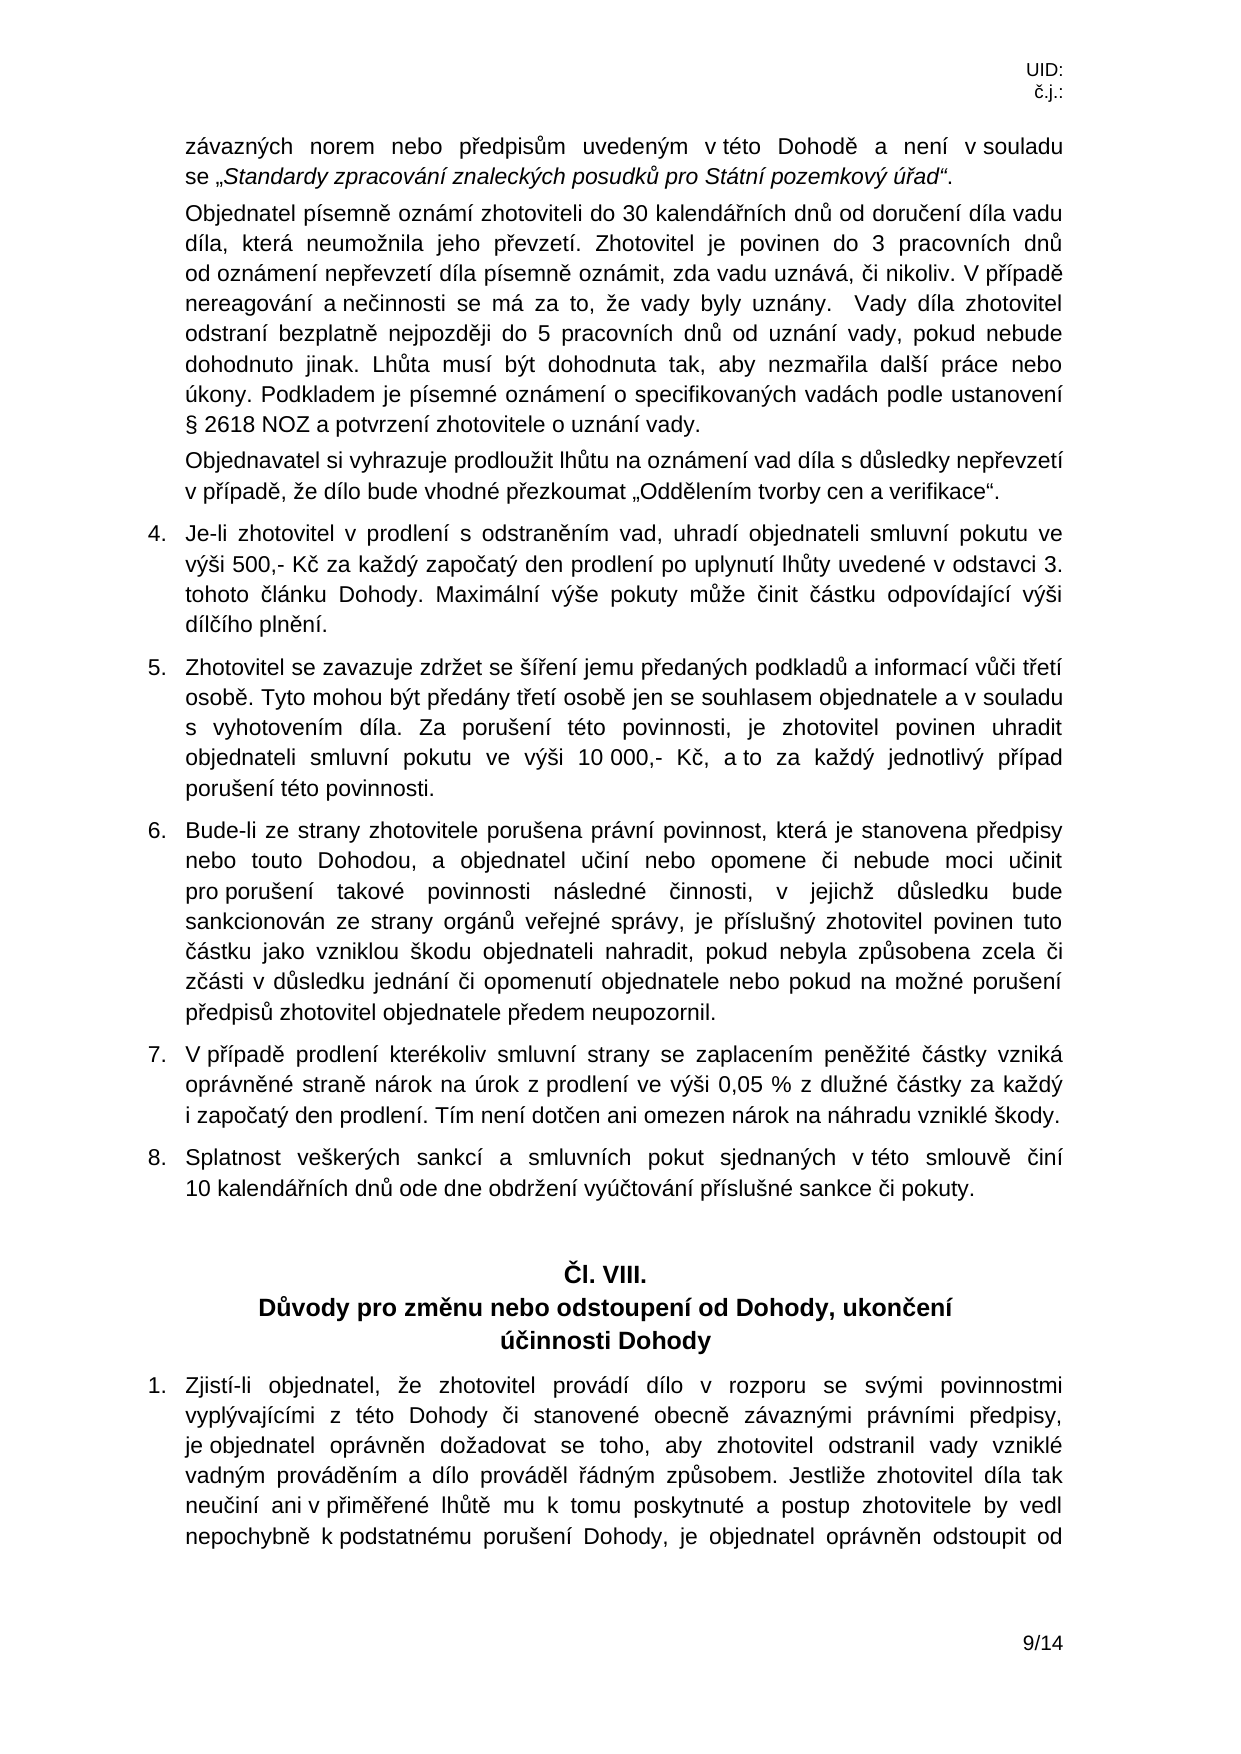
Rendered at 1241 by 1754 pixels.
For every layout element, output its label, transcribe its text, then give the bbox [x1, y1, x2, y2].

list Bude-li ze strany zhotovitele porušena právní povinnost, která je stanovena předpisy nebo touto Dohodou, a objednatel učiní nebo opomene či nebude moci učinit pro porušení takové povinnosti následné činnosti, v jejichž důsledku bude sankcionován ze strany orgánů veřejné správy, je příslušný zhotovitel povinen tuto částku jako vzniklou škodu objednateli nahradit, pokud nebyla způsobena zcela či zčásti v důsledku jednání či opomenutí objednatele nebo pokud na možné porušení předpisů zhotovitel objednatele předem neupozornil. [148, 817, 1063, 1025]
text Čl. VIII. [148, 1260, 1063, 1289]
subtitle Důvody pro změnu nebo odstoupení od Dohody, ukončení účinnosti Dohody [148, 1293, 1063, 1355]
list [148, 1372, 1063, 1549]
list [148, 133, 1063, 189]
text Objednavatel si vyhrazuje prodloužit lhůtu na oznámení vad díla s důsledky nepřevzetí v případě, že dílo bude vhodné přezkoumat „Oddělením tvorby cen a verifikace“. [185, 447, 1063, 504]
text Objednatel písemně oznámí zhotoviteli do 30 kalendářních dnů od doručení díla vadu díla, která neumožnila jeho převzetí. Zhotovitel je povinen do 3 pracovních dnů od oznámení nepřevzetí díla písemně oznámit, zda vadu uznává, či nikoliv. V případě nereagování a nečinnosti se má za to, že vady byly uznány. Vady díla zhotovitel odstraní bezplatně nejpozději do 5 pracovních dnů od uznání vady, pokud nebude dohodnuto jinak. Lhůta musí být dohodnuta tak, aby nezmařila další práce nebo úkony. Podkladem je písemné oznámení o specifikovaných vadách podle ustanovení § 2618 NOZ a potvrzení zhotovitele o uznání vady. [185, 199, 1063, 437]
list Zhotovitel se zavazuje zdržet se šíření jemu předaných podkladů a informací vůči třetí osobě. Tyto mohou být předány třetí osobě jen se souhlasem objednatele a v souladu s vyhotovením díla. Za porušení této povinnosti, je zhotovitel povinen uhradit objednateli smluvní pokutu ve výši 10 000,- Kč, a to za každý jednotlivý případ porušení této povinnosti. [148, 654, 1063, 801]
list Splatnost veškerých sankcí a smluvních pokut sjednaných v této smlouvě činí 10 kalendářních dnů ode dne obdržení vyúčtování příslušné sankce či pokuty. [148, 1144, 1063, 1201]
list V případě prodlení kterékoliv smluvní strany se zaplacením peněžité částky vzniká oprávněné straně nárok na úrok z prodlení ve výši 0,05 % z dlužné částky za každý i započatý den prodlení. Tím není dotčen ani omezen nárok na náhradu vzniklé škody. [148, 1041, 1063, 1128]
list Je-li zhotovitel v prodlení s odstraněním vad, uhradí objednateli smluvní pokutu ve výši 500,- Kč za každý započatý den prodlení po uplynutí lhůty uvedené v odstavci 3. tohoto článku Dohody. Maximální výše pokuty může činit částku odpovídající výši dílčího plnění. [148, 520, 1063, 637]
